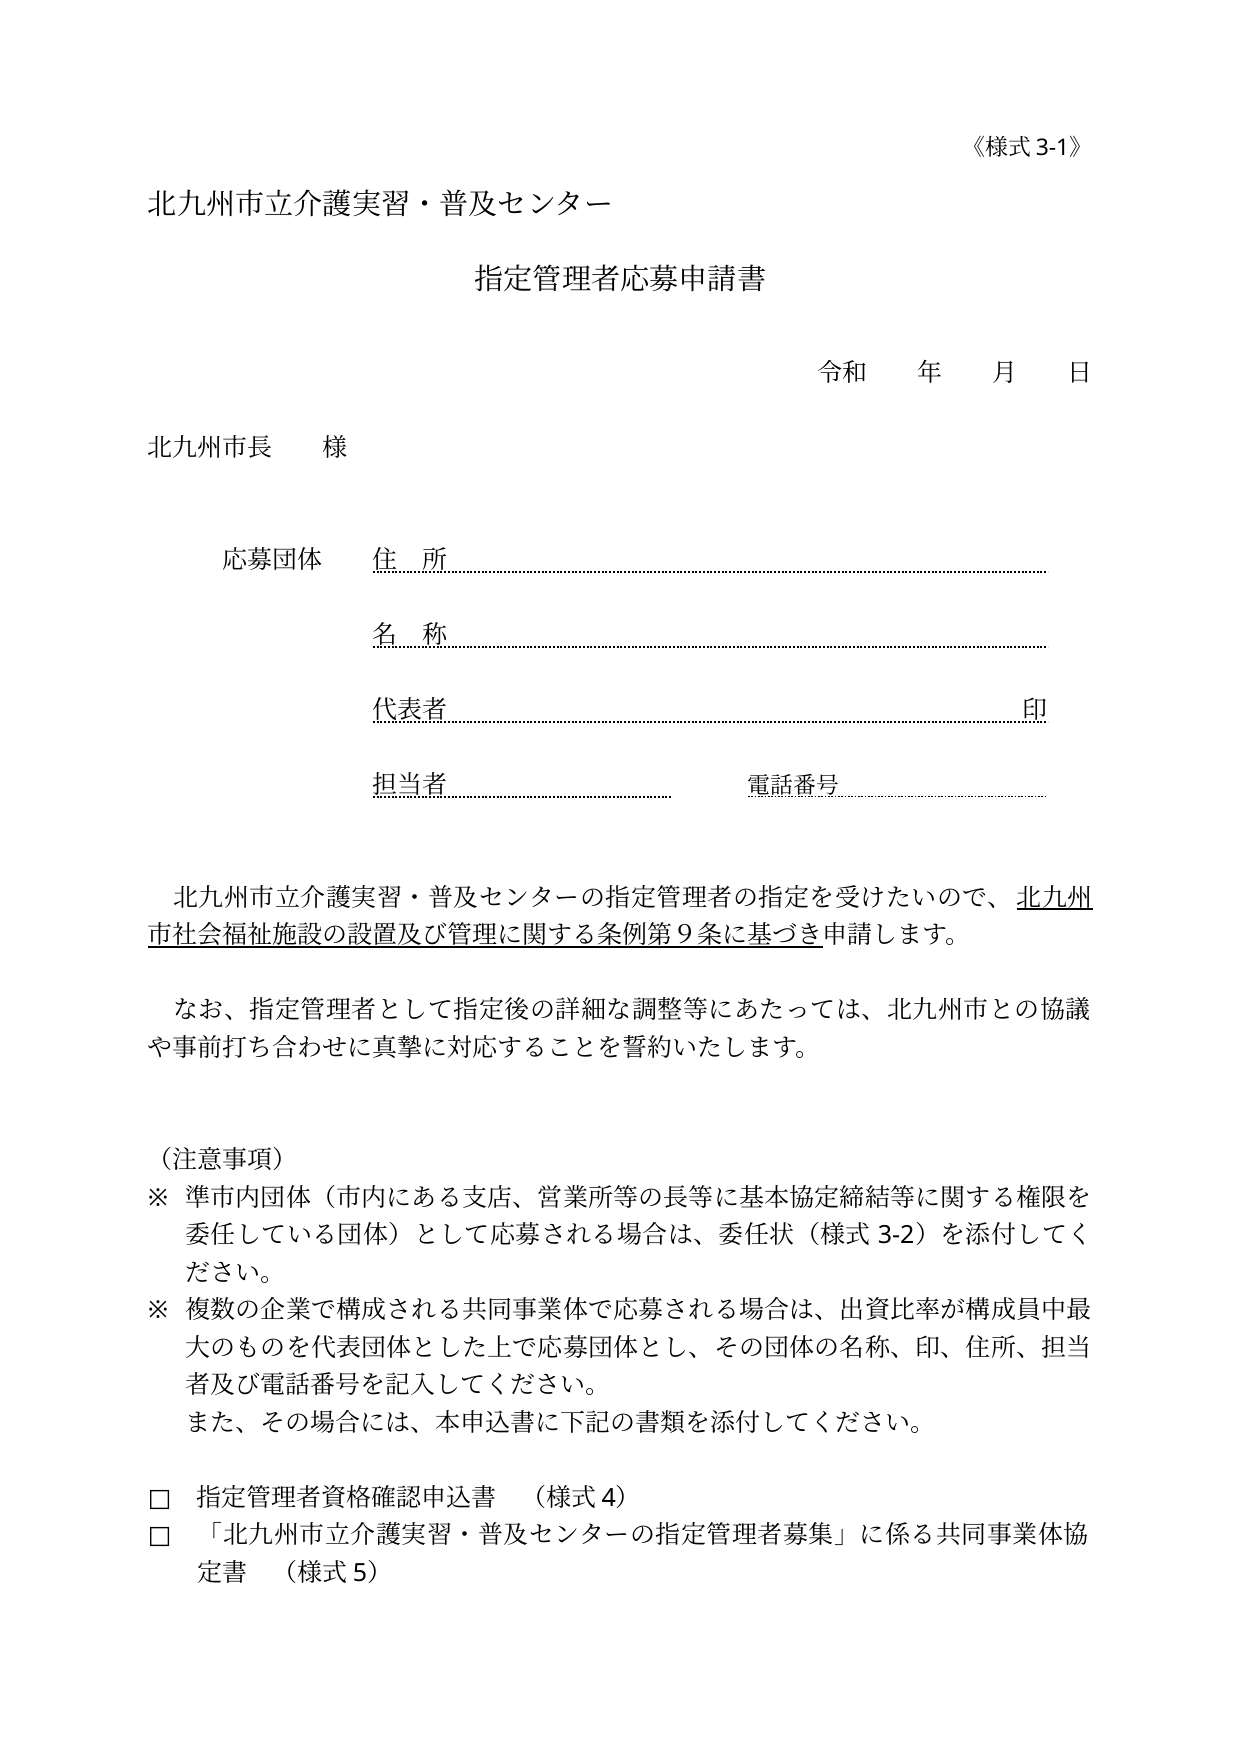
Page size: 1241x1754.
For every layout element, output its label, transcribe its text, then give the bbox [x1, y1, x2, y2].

text 代表者 印 [148, 689, 1092, 727]
text 担当者 電話番号 [148, 764, 1092, 802]
list 準市内団体（市内にある支店、営業所等の長等に基本協定締結等に関する権限を委任している団体）として応募される場合は、委任状（様式3-2）を添付してください。 [148, 1177, 1092, 1289]
text 北九州市立介護実習・普及センターの指定管理者の指定を受けたいので、北九州市社会福祉施設の設置及び管理に関する条例第９条に基づき申請します。 [148, 877, 1092, 952]
text □ 「北九州市立介護実習・普及センターの指定管理者募集」に係る共同事業体協定書 （様式5） [148, 1514, 1092, 1589]
list 複数の企業で構成される共同事業体で応募される場合は、出資比率が構成員中最大のものを代表団体とした上で応募団体とし、その団体の名称、印、住所、担当者及び電話番号を記入してください。 [148, 1289, 1092, 1402]
text なお、指定管理者として指定後の詳細な調整等にあたっては、北九州市との協議や事前打ち合わせに真摯に対応することを誓約いたします。 [148, 989, 1092, 1064]
text □ 指定管理者資格確認申込書 （様式4） [148, 1477, 1092, 1514]
text （注意事項） [148, 1139, 1092, 1177]
text 指定管理者応募申請書 [148, 239, 1092, 314]
text 名 称 [148, 614, 1092, 652]
text また、その場合には、本申込書に下記の書類を添付してください。 [185, 1402, 1092, 1439]
text 応募団体 住 所 [148, 539, 1092, 577]
text 北九州市長 様 [148, 427, 1092, 464]
text 令和 年 月 日 [148, 352, 1092, 389]
